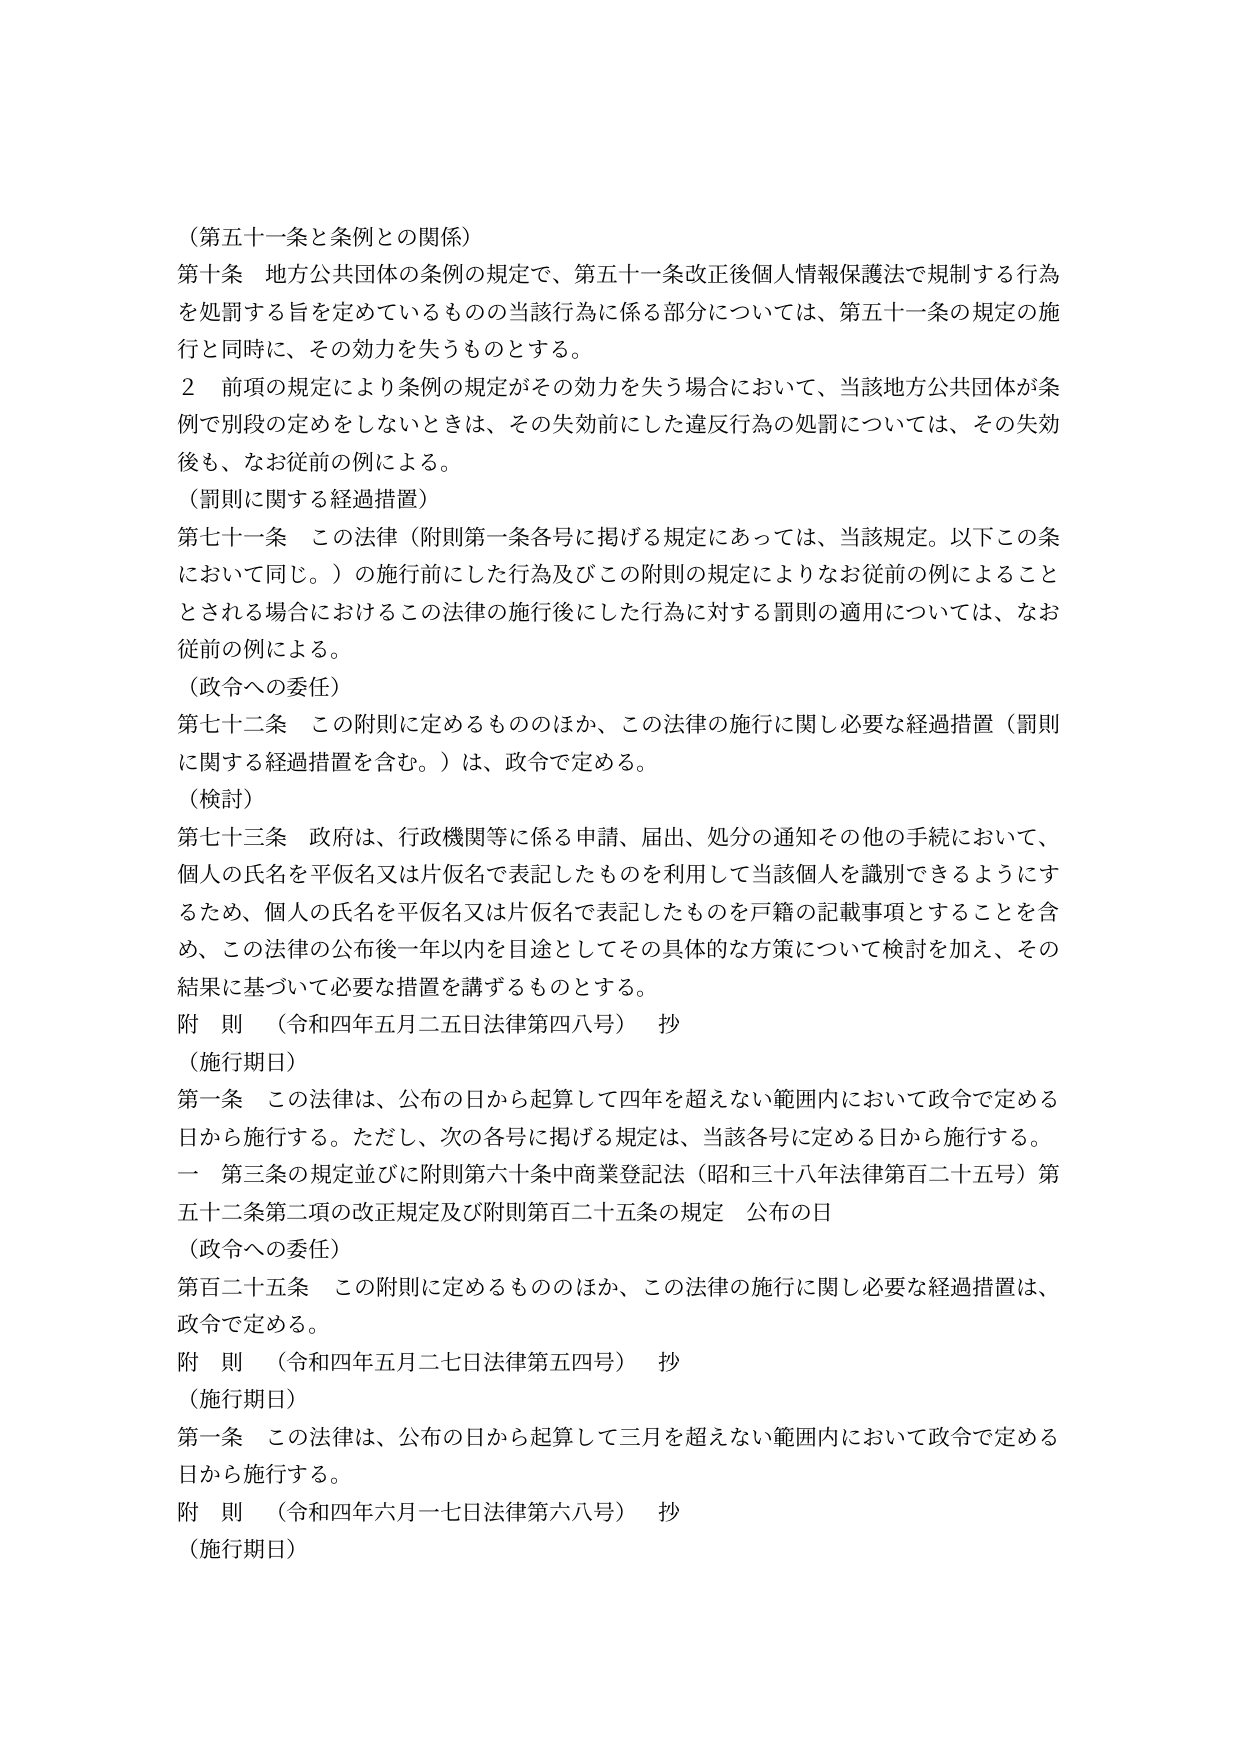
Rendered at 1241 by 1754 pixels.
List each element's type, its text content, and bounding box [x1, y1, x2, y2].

text 第七十一条 この法律（附則第一条各号に掲げる規定にあっては、当該規定。以下この条において同じ。）の施行前にした行為及びこの附則の規定によりなお従前の例によることとされる場合におけるこの法律の施行後にした行為に対する罰則の適用については、なお従前の例による。 [177, 517, 1063, 667]
text 第一条 この法律は、公布の日から起算して四年を超えない範囲内において政令で定める日から施行する。ただし、次の各号に掲げる規定は、当該各号に定める日から施行する。 [177, 1079, 1063, 1154]
text 第十条 地方公共団体の条例の規定で、第五十一条改正後個人情報保護法で規制する行為を処罰する旨を定めているものの当該行為に係る部分については、第五十一条の規定の施行と同時に、その効力を失うものとする。 [177, 254, 1063, 367]
text （政令への委任） [177, 1229, 1063, 1267]
text 附 則 （令和四年五月二五日法律第四八号） 抄 [177, 1004, 1063, 1042]
text （検討） [177, 779, 1063, 817]
text 第百二十五条 この附則に定めるもののほか、この法律の施行に関し必要な経過措置は、政令で定める。 [177, 1267, 1063, 1342]
text 一 第三条の規定並びに附則第六十条中商業登記法（昭和三十八年法律第百二十五号）第五十二条第二項の改正規定及び附則第百二十五条の規定 公布の日 [177, 1154, 1063, 1229]
text （罰則に関する経過措置） [177, 479, 1063, 517]
text 附 則 （令和四年六月一七日法律第六八号） 抄 [177, 1492, 1063, 1529]
text ２ 前項の規定により条例の規定がその効力を失う場合において、当該地方公共団体が条例で別段の定めをしないときは、その失効前にした違反行為の処罰については、その失効後も、なお従前の例による。 [177, 367, 1063, 479]
text 第七十二条 この附則に定めるもののほか、この法律の施行に関し必要な経過措置（罰則に関する経過措置を含む。）は、政令で定める。 [177, 704, 1063, 779]
text （政令への委任） [177, 667, 1063, 704]
text 第一条 この法律は、公布の日から起算して三月を超えない範囲内において政令で定める日から施行する。 [177, 1417, 1063, 1492]
text （施行期日） [177, 1042, 1063, 1079]
text （施行期日） [177, 1379, 1063, 1417]
text 第七十三条 政府は、行政機関等に係る申請、届出、処分の通知その他の手続において、個人の氏名を平仮名又は片仮名で表記したものを利用して当該個人を識別できるようにするため、個人の氏名を平仮名又は片仮名で表記したものを戸籍の記載事項とすることを含め、この法律の公布後一年以内を目途としてその具体的な方策について検討を加え、その結果に基づいて必要な措置を講ずるものとする。 [177, 817, 1063, 1004]
text 附 則 （令和四年五月二七日法律第五四号） 抄 [177, 1342, 1063, 1379]
text （第五十一条と条例との関係） [177, 217, 1063, 254]
text （施行期日） [177, 1529, 1063, 1567]
